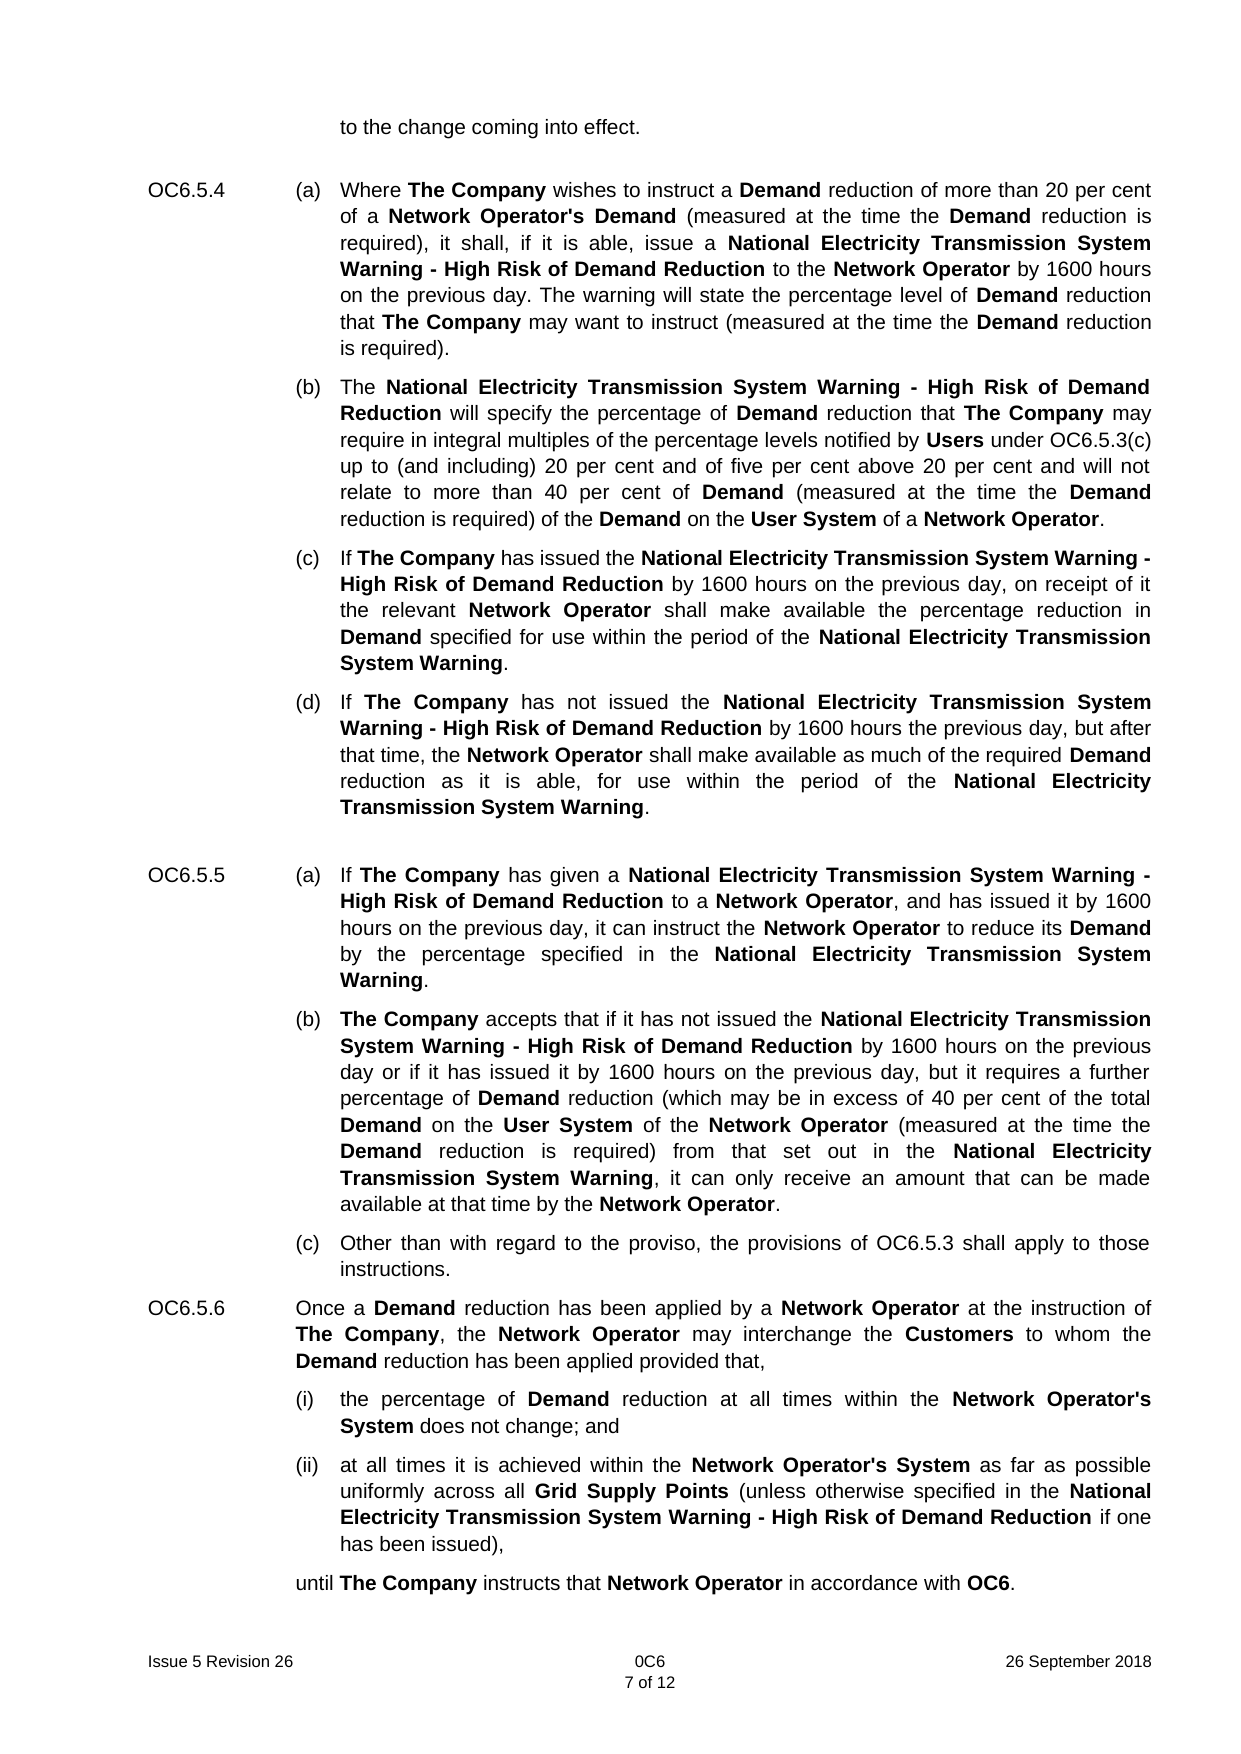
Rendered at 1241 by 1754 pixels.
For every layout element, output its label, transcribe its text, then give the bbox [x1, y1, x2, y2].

text OC6.5.6 Once a Demand reduction has been applied by a Network Operator at the instruction of The Company, the Network Operator may interchange the Customers to whom the Demand reduction has been applied provided that, [148, 1296, 1152, 1372]
text (c) Other than with regard to the proviso, the provisions of OC6.5.3 shall apply to those instructions. [295, 1231, 1152, 1281]
text (b) The Company accepts that if it has not issued the National Electricity Transmission System Warning - High Risk of Demand Reduction by 1600 hours on the previous day or if it has issued it by 1600 hours on the previous day, but it requires a further percentage of Demand reduction (which may be in excess of 40 per cent of the total Demand on the User System of the Network Operator (measured at the time the Demand reduction is required) from that set out in the National Electricity Transmission System Warning, it can only receive an amount that can be made available at that time by the Network Operator. [295, 1007, 1152, 1216]
text until The Company instructs that Network Operator in accordance with OC6. [148, 1570, 1152, 1594]
text OC6.5.4 (a) Where The Company wishes to instruct a Demand reduction of more than 20 per cent of a Network Operator's Demand (measured at the time the Demand reduction is required), it shall, if it is able, issue a National Electricity Transmission System Warning - High Risk of Demand Reduction to the Network Operator by 1600 hours on the previous day. The warning will state the percentage level of Demand reduction that The Company may want to instruct (measured at the time the Demand reduction is required). [148, 178, 1152, 360]
text OC6.5.5 (a) If The Company has given a National Electricity Transmission System Warning - High Risk of Demand Reduction to a Network Operator, and has issued it by 1600 hours on the previous day, it can instruct the Network Operator to reduce its Demand by the percentage specified in the National Electricity Transmission System Warning. [148, 863, 1152, 992]
text (i) the percentage of Demand reduction at all times within the Network Operators System does not change; and [295, 1387, 1152, 1438]
text (b) The National Electricity Transmission System Warning - High Risk of Demand Reduction will specify the percentage of Demand reduction that The Company may require in integral multiples of the percentage levels notified by Users under OC6.5.3(c) up to (and including) 20 per cent and of five per cent above 20 per cent and will not relate to more than 40 per cent of Demand (measured at the time the Demand reduction is required) of the Demand on the User System of a Network Operator. [295, 375, 1152, 531]
text (ii) at all times it is achieved within the Network Operators System as far as possible uniformly across all Grid Supply Points (unless otherwise specified in the National Electricity Transmission System Warning - High Risk of Demand Reduction if one has been issued), [295, 1452, 1152, 1556]
text (c) If The Company has issued the National Electricity Transmission System Warning - High Risk of Demand Reduction by 1600 hours on the previous day, on receipt of it the relevant Network Operator shall make available the percentage reduction in Demand specified for use within the period of the National Electricity Transmission System Warning. [295, 545, 1152, 675]
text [340, 115, 1152, 139]
text (d) If The Company has not issued the National Electricity Transmission System Warning - High Risk of Demand Reduction by 1600 hours the previous day, but after that time, the Network Operator shall make available as much of the required Demand reduction as it is able, for use within the period of the National Electricity Transmission System Warning. [295, 690, 1152, 819]
